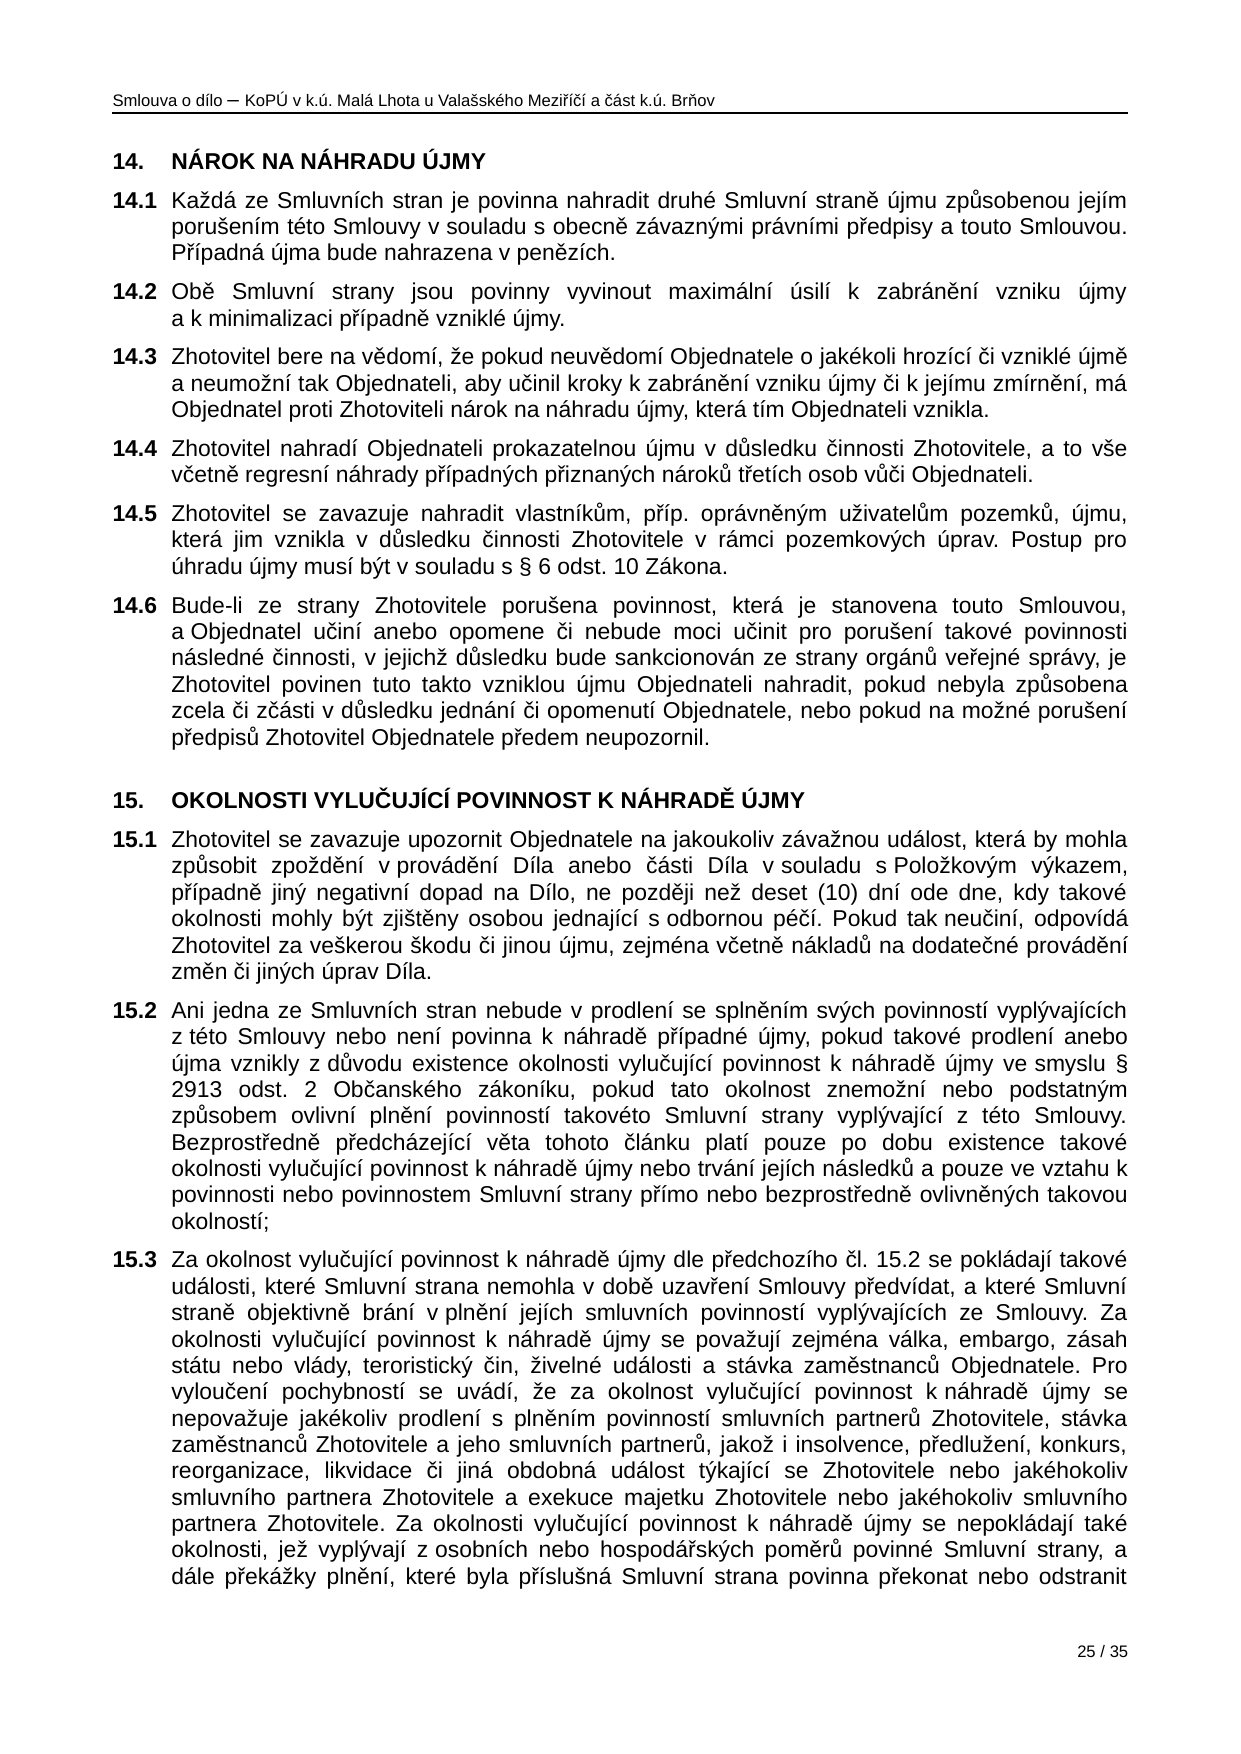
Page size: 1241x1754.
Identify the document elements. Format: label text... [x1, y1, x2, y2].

text Nárok na náhradu újmy [112, 148, 1128, 174]
text Každá ze Smluvních stran je povinna nahradit druhé Smluvní straně újmu způsobenou jejím porušením této Smlouvy v souladu s obecně závaznými právními předpisy a touto Smlouvou. Případná újma bude nahrazena v penězích. [112, 187, 1128, 266]
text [112, 1246, 1128, 1589]
text Zhotovitel se zavazuje nahradit vlastníkům, příp. oprávněným uživatelům pozemků, újmu, která jim vznikla v důsledku činnosti Zhotovitele v rámci pozemkových úprav. Postup pro úhradu újmy musí být v souladu s § 6 odst. 10 Zákona. [112, 500, 1128, 579]
text Zhotovitel se zavazuje upozornit Objednatele na jakoukoliv závažnou událost, která by mohla způsobit zpoždění v provádění Díla anebo části Díla v souladu s Položkovým výkazem, případně jiný negativní dopad na Dílo, ne později než deset (10) dní ode dne, kdy takové okolnosti mohly být zjištěny osobou jednající s odbornou péčí. Pokud tak neučiní, odpovídá Zhotovitel za veškerou škodu či jinou újmu, zejména včetně nákladů na dodatečné provádění změn či jiných úprav Díla. [112, 826, 1128, 984]
text Bude-li ze strany Zhotovitele porušena povinnost, která je stanovena touto Smlouvou, a Objednatel učiní anebo opomene či nebude moci učinit pro porušení takové povinnosti následné činnosti, v jejichž důsledku bude sankcionován ze strany orgánů veřejné správy, je Zhotovitel povinen tuto takto vzniklou újmu Objednateli nahradit, pokud nebyla způsobena zcela či zčásti v důsledku jednání či opomenutí Objednatele, nebo pokud na možné porušení předpisů Zhotovitel Objednatele předem neupozornil. [112, 592, 1128, 750]
text Zhotovitel nahradí Objednateli prokazatelnou újmu v důsledku činnosti Zhotovitele, a to vše včetně regresní náhrady případných přiznaných nároků třetích osob vůči Objednateli. [112, 435, 1128, 488]
text Zhotovitel bere na vědomí, že pokud neuvědomí Objednatele o jakékoli hrozící či vzniklé újmě a neumožní tak Objednateli, aby učinil kroky k zabránění vzniku újmy či k jejímu zmírnění, má Objednatel proti Zhotoviteli nárok na náhradu újmy, která tím Objednateli vznikla. [112, 343, 1128, 422]
text Ani jedna ze Smluvních stran nebude v prodlení se splněním svých povinností vyplývajících z této Smlouvy nebo není povinna k náhradě případné újmy, pokud takové prodlení anebo újma vznikly z důvodu existence okolnosti vylučující povinnost k náhradě újmy ve smyslu § 2913 odst. 2 Občanského zákoníku, pokud tato okolnost znemožní nebo podstatným způsobem ovlivní plnění povinností takovéto Smluvní strany vyplývající z této Smlouvy. Bezprostředně předcházející věta tohoto článku platí pouze po dobu existence takové okolnosti vylučující povinnost k náhradě újmy nebo trvání jejích následků a pouze ve vztahu k povinnosti nebo povinnostem Smluvní strany přímo nebo bezprostředně ovlivněných takovou okolností; [112, 997, 1128, 1234]
text Okolnosti vylučující povinnost k náhradě újmy [112, 787, 1128, 814]
text Obě Smluvní strany jsou povinny vyvinout maximální úsilí k zabránění vzniku újmy a k minimalizaci případně vzniklé újmy. [112, 278, 1128, 331]
